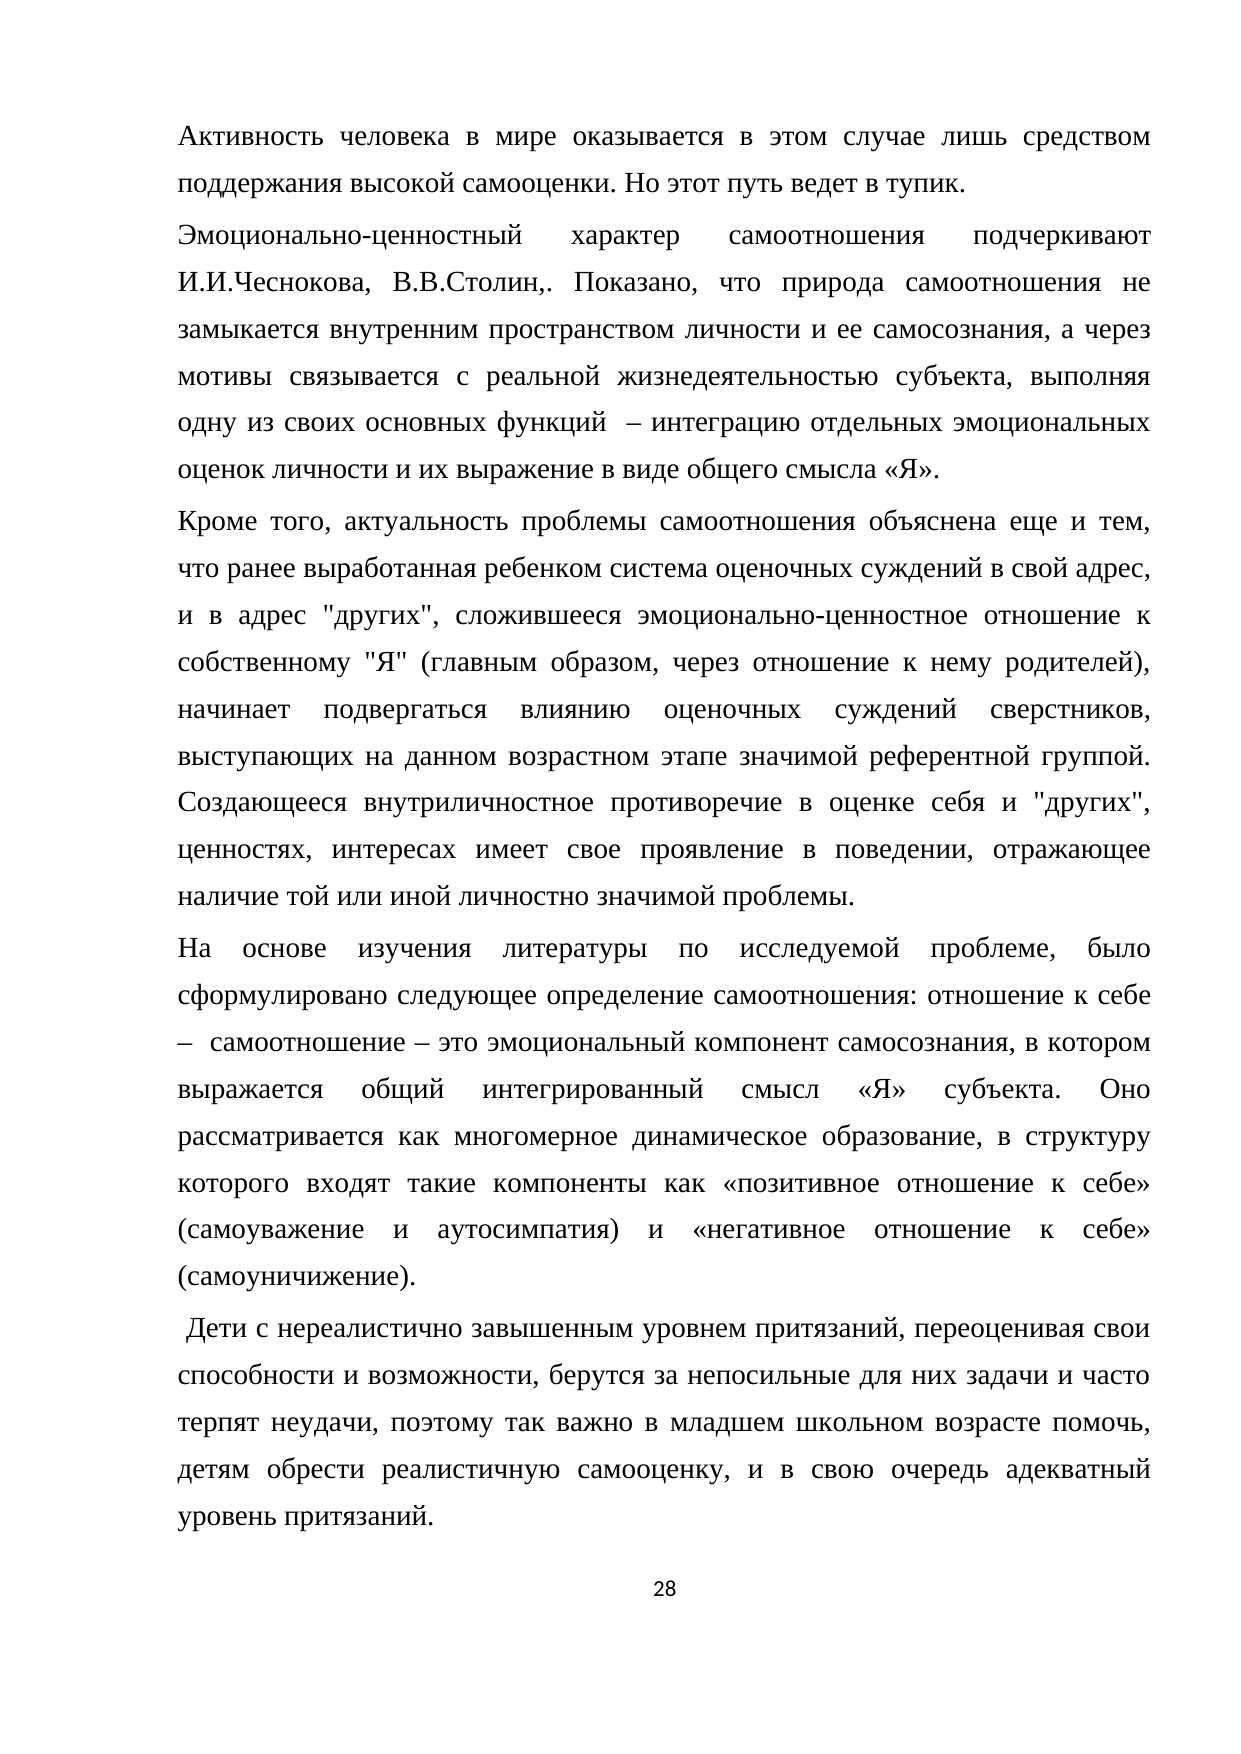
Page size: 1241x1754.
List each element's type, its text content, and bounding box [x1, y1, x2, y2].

text Дети с нереалистично завышенным уровнем притязаний, переоценивая свои способности и возможности, берутся за непосильные для них задачи и часто терпят неудачи, поэтому так важно в младшем школьном возрасте помочь, детям обрести реалистичную самооценку, и в свою очередь адекватный уровень притязаний. [177, 1310, 1152, 1531]
text На основе изучения литературы по исследуемой проблеме, было сформулировано следующее определение самоотношения: отношение к себе – самоотношение – это эмоциональный компонент самосознания, в котором выражается общий интегрированный смысл «Я» субъекта. Оно рассматривается как многомерное динамическое образование, в структуру которого входят такие компоненты как «позитивное отношение к себе» (самоуважение и аутосимпатия) и «негативное отношение к себе» (самоуничижение). [177, 930, 1152, 1292]
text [177, 118, 1152, 198]
text Эмоционально-ценностный характер самоотношения подчеркивают И.И.Чеснокова, В.В.Столин,. Показано, что природа самоотношения не замыкается внутренним пространством личности и ее самосознания, а через мотивы связывается с реальной жизнедеятельностью субъекта, выполняя одну из своих основных функций – интеграцию отдельных эмоциональных оценок личности и их выражение в виде общего смысла «Я». [177, 217, 1152, 485]
text Кроме того, актуальность проблемы самоотношения объяснена еще и тем, что ранее выработанная ребенком система оценочных суждений в свой адрес, и в адрес "других", сложившееся эмоционально-ценностное отношение к собственному "Я" (главным образом, через отношение к нему родителей), начинает подвергаться влиянию оценочных суждений сверстников, выступающих на данном возрастном этапе значимой референтной группой. Создающееся внутриличностное противоречие в оценке себя и "других", ценностях, интересах имеет свое проявление в поведении, отражающее наличие той или иной личностно значимой проблемы. [177, 503, 1152, 912]
